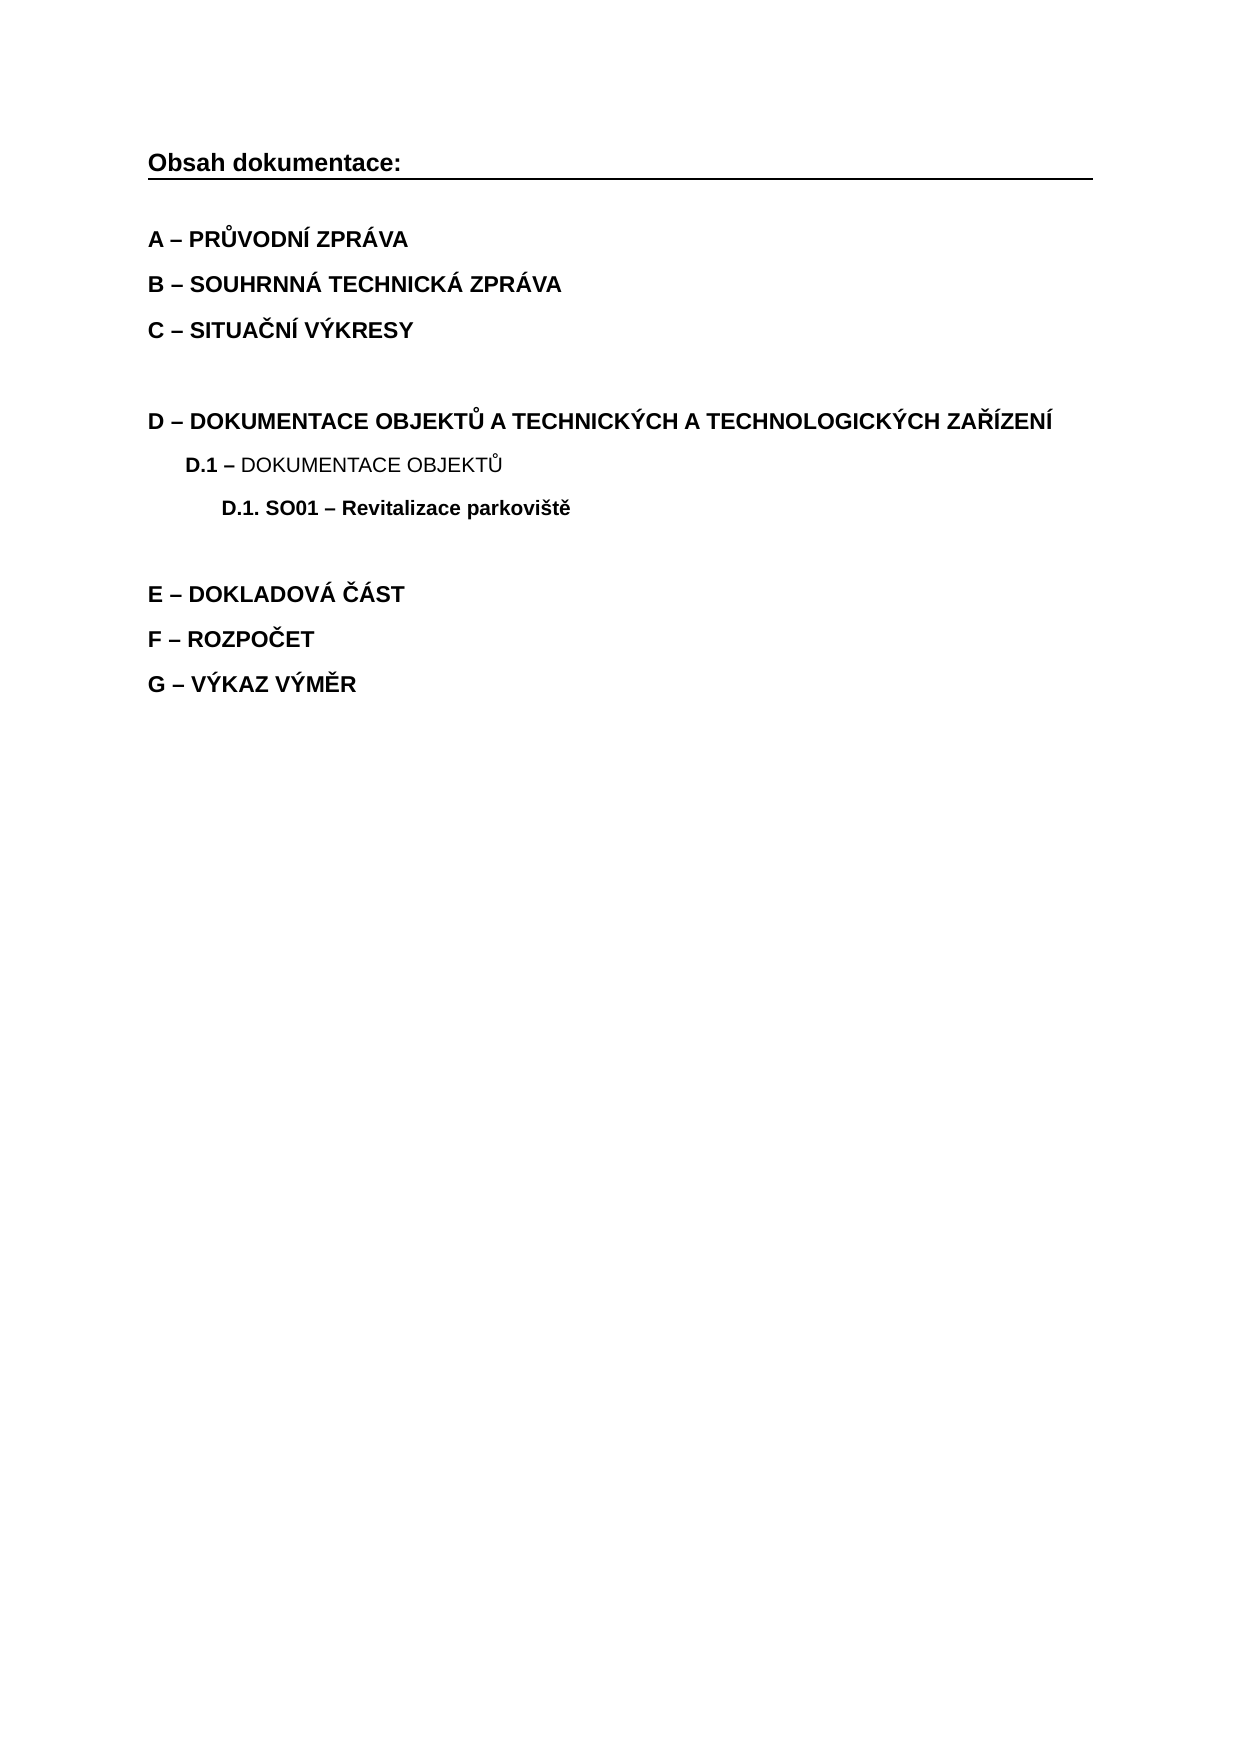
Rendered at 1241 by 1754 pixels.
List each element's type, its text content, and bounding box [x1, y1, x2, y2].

text C – SITUAČNÍ VÝKRESY [148, 317, 1093, 343]
text F – ROZPOČET [148, 626, 1093, 652]
text A – PRŮVODNÍ ZPRÁVA [148, 226, 1093, 252]
text G – VÝKAZ VÝMĚR [148, 671, 1093, 697]
text D.1. SO01 – Revitalizace parkoviště [185, 496, 1093, 519]
text Obsah dokumentace: [148, 148, 1093, 178]
text D.1 – DOKUMENTACE OBJEKTŮ [185, 453, 1093, 477]
text E – DOKLADOVÁ ČÁST [148, 581, 1093, 607]
text B – SOUHRNNÁ TECHNICKÁ ZPRÁVA [148, 271, 1093, 298]
text D – DOKUMENTACE OBJEKTŮ A TECHNICKÝCH A TECHNOLOGICKÝCH ZAŘÍZENÍ [148, 408, 1093, 434]
